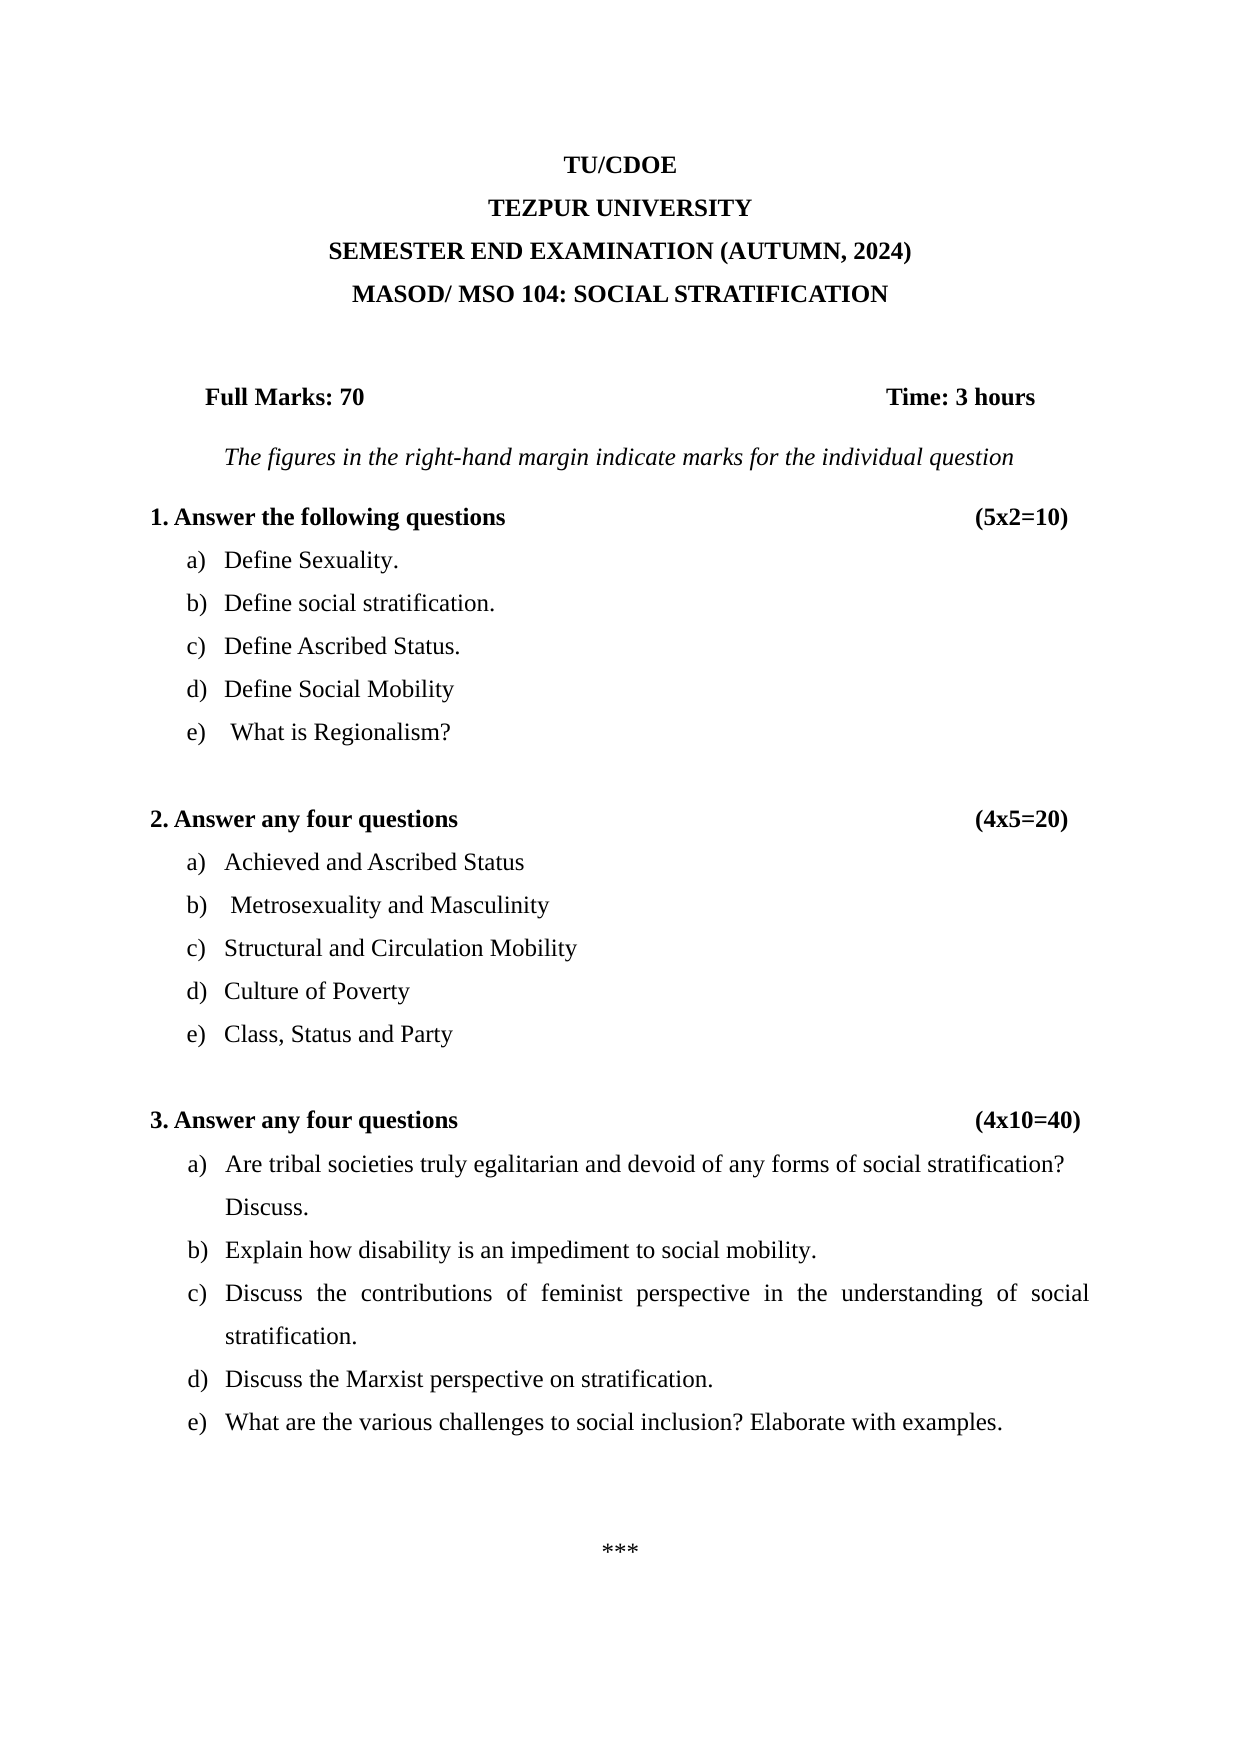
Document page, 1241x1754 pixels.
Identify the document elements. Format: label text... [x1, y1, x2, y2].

text 3. Answer any four questions (4x10=40) [150, 1106, 1090, 1134]
list Metrosexuality and Masculinity [186, 890, 1090, 919]
list Discuss the contributions of feminist perspective in the understanding of social stratification. [187, 1278, 1090, 1350]
list What are the various challenges to social inclusion? Elaborate with examples. [187, 1407, 1090, 1436]
text 2. Answer any four questions (4x5=20) [150, 804, 1090, 832]
list Structural and Circulation Mobility [186, 933, 1090, 962]
text Full Marks: 70 Time: 3 hours [150, 382, 1090, 411]
list Class, Status and Party [186, 1019, 1090, 1048]
list Define Sexuality. [186, 545, 1090, 574]
text TEZPUR UNIVERSITY [150, 193, 1090, 222]
text TU/CDOE [150, 150, 1090, 179]
list What is Regionalism? [186, 717, 1090, 746]
list Discuss the Marxist perspective on stratification. [187, 1364, 1090, 1393]
list Explain how disability is an impediment to social mobility. [187, 1235, 1090, 1264]
text SEMESTER END EXAMINATION (AUTUMN, 2024) [150, 236, 1090, 265]
text *** [150, 1537, 1090, 1566]
list Define Social Mobility [186, 674, 1090, 703]
list Culture of Poverty [186, 976, 1090, 1005]
text The figures in the right-hand margin indicate marks for the individual question [150, 442, 1090, 471]
list Are tribal societies truly egalitarian and devoid of any forms of social stratification? Discuss. [187, 1149, 1090, 1221]
list Define Ascribed Status. [186, 631, 1090, 660]
text 1. Answer the following questions (5x2=10) [150, 502, 1090, 531]
list Achieved and Ascribed Status [186, 847, 1090, 876]
list Define social stratification. [186, 588, 1090, 617]
text MASOD/ MSO 104: SOCIAL STRATIFICATION [150, 279, 1090, 308]
